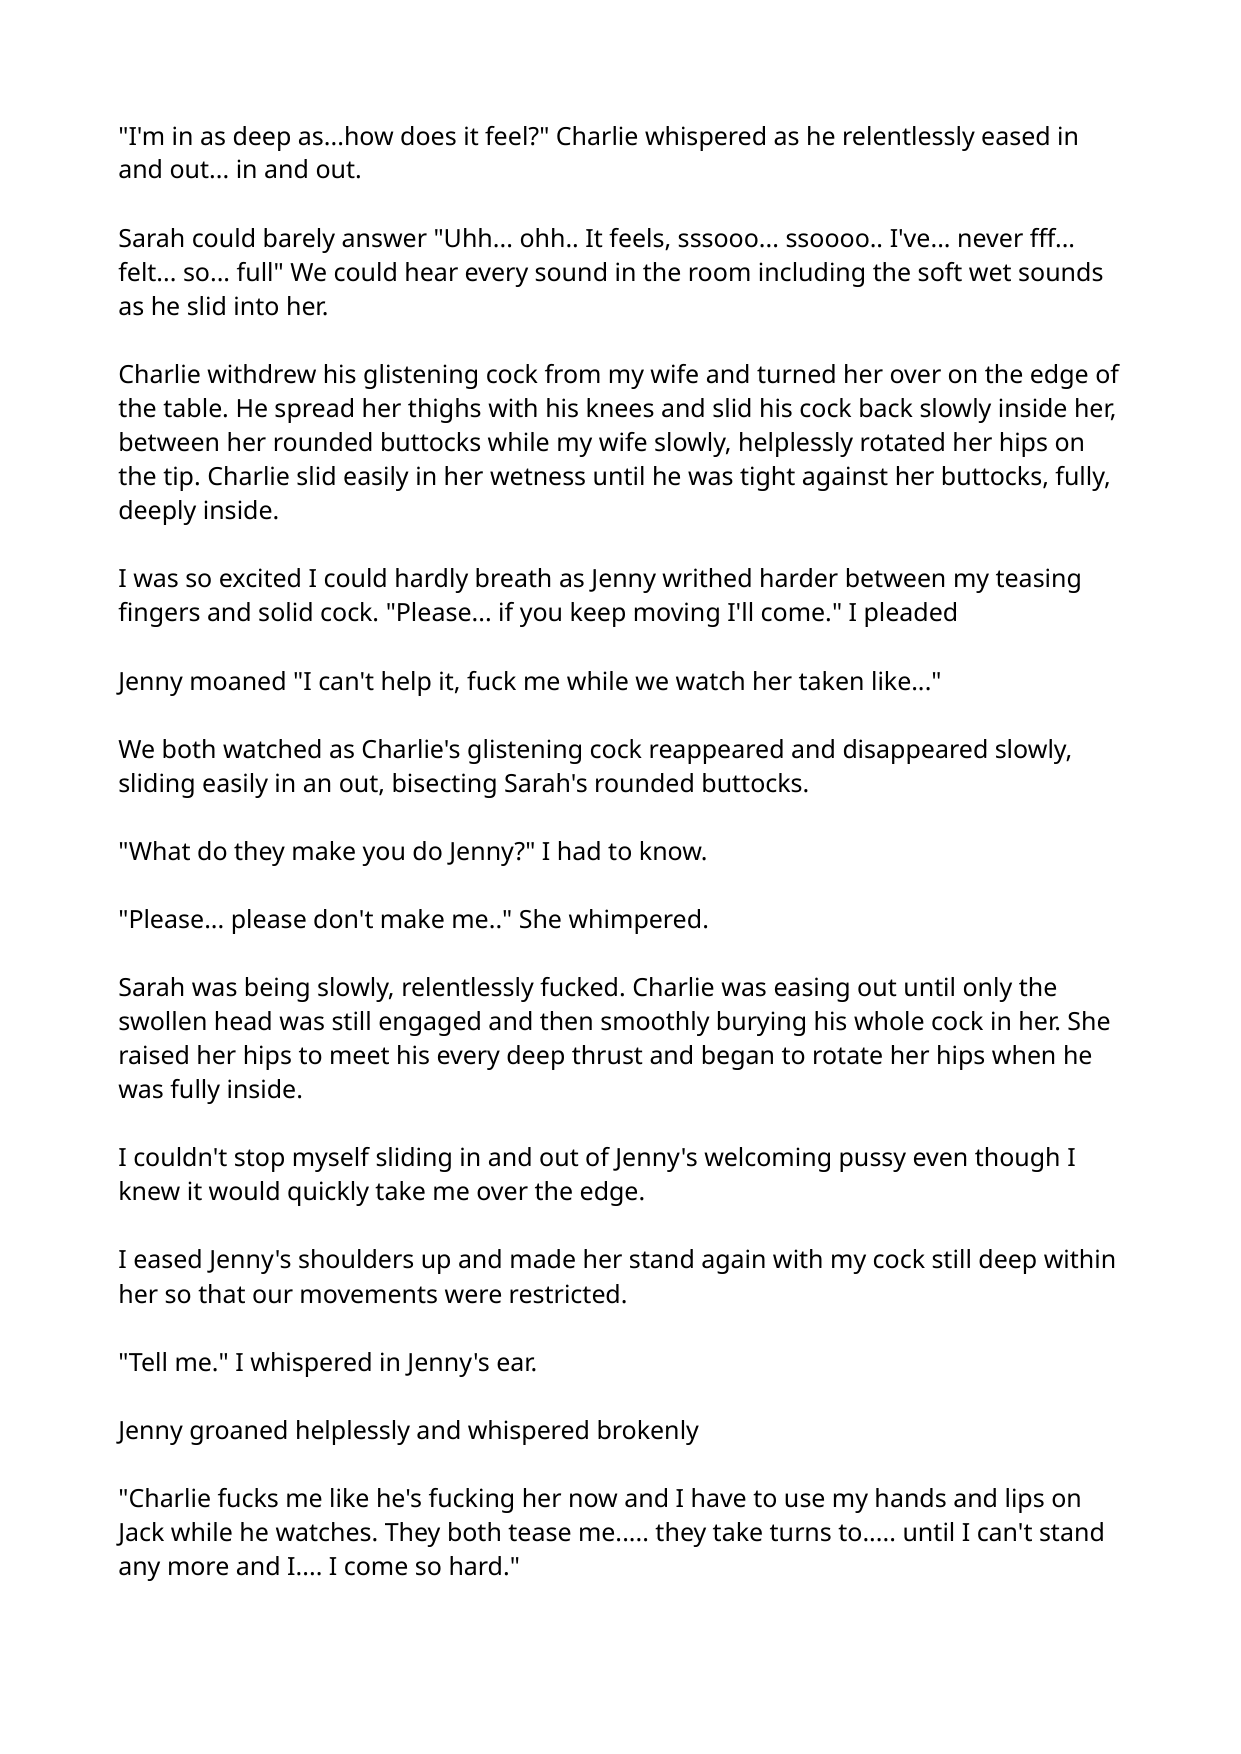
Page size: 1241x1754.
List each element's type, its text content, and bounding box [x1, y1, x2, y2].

text Sarah was being slowly, relentlessly fucked. Charlie was easing out until only the swollen head was still engaged and then smoothly burying his whole cock in her. She raised her hips to meet his every deep thrust and began to rotate her hips when he was fully inside. [118, 970, 1122, 1106]
text Sarah could barely answer "Uhh... ohh.. It feels, sssooo... ssoooo.. I've... never fff... felt... so... full" We could hear every sound in the room including the soft wet sounds as he slid into her. [118, 220, 1122, 322]
text "What do they make you do Jenny?" I had to know. [118, 833, 1122, 867]
text "Charlie fucks me like he's fucking her now and I have to use my hands and lips on Jack while he watches. They both tease me..... they take turns to..... until I can't stand any more and I.... I come so hard." [118, 1481, 1122, 1583]
text "Tell me." I whispered in Jenny's ear. [118, 1344, 1122, 1378]
text "I'm in as deep as...how does it feel?" Charlie whispered as he relentlessly eased in and out... in and out. [118, 118, 1122, 186]
text "Please... please don't make me.." She whimpered. [118, 902, 1122, 936]
text I eased Jenny's shoulders up and made her stand again with my cock still deep within her so that our movements were restricted. [118, 1242, 1122, 1310]
text Jenny groaned helplessly and whispered brokenly [118, 1412, 1122, 1447]
text Charlie withdrew his glistening cock from my wife and turned her over on the edge of the table. He spread her thighs with his knees and slid his cock back slowly inside her, between her rounded buttocks while my wife slowly, helplessly rotated her hips on the tip. Charlie slid easily in her wetness until he was tight against her buttocks, fully, deeply inside. [118, 357, 1122, 527]
text I couldn't stop myself sliding in and out of Jenny's welcoming pussy even though I knew it would quickly take me over the edge. [118, 1140, 1122, 1208]
text We both watched as Charlie's glistening cock reappeared and disappeared slowly, sliding easily in an out, bisecting Sarah's rounded buttocks. [118, 731, 1122, 799]
text Jenny moaned "I can't help it, fuck me while we watch her taken like..." [118, 663, 1122, 697]
text I was so excited I could hardly breath as Jenny writhed harder between my teasing fingers and solid cock. "Please... if you keep moving I'll come." I pleaded [118, 561, 1122, 629]
